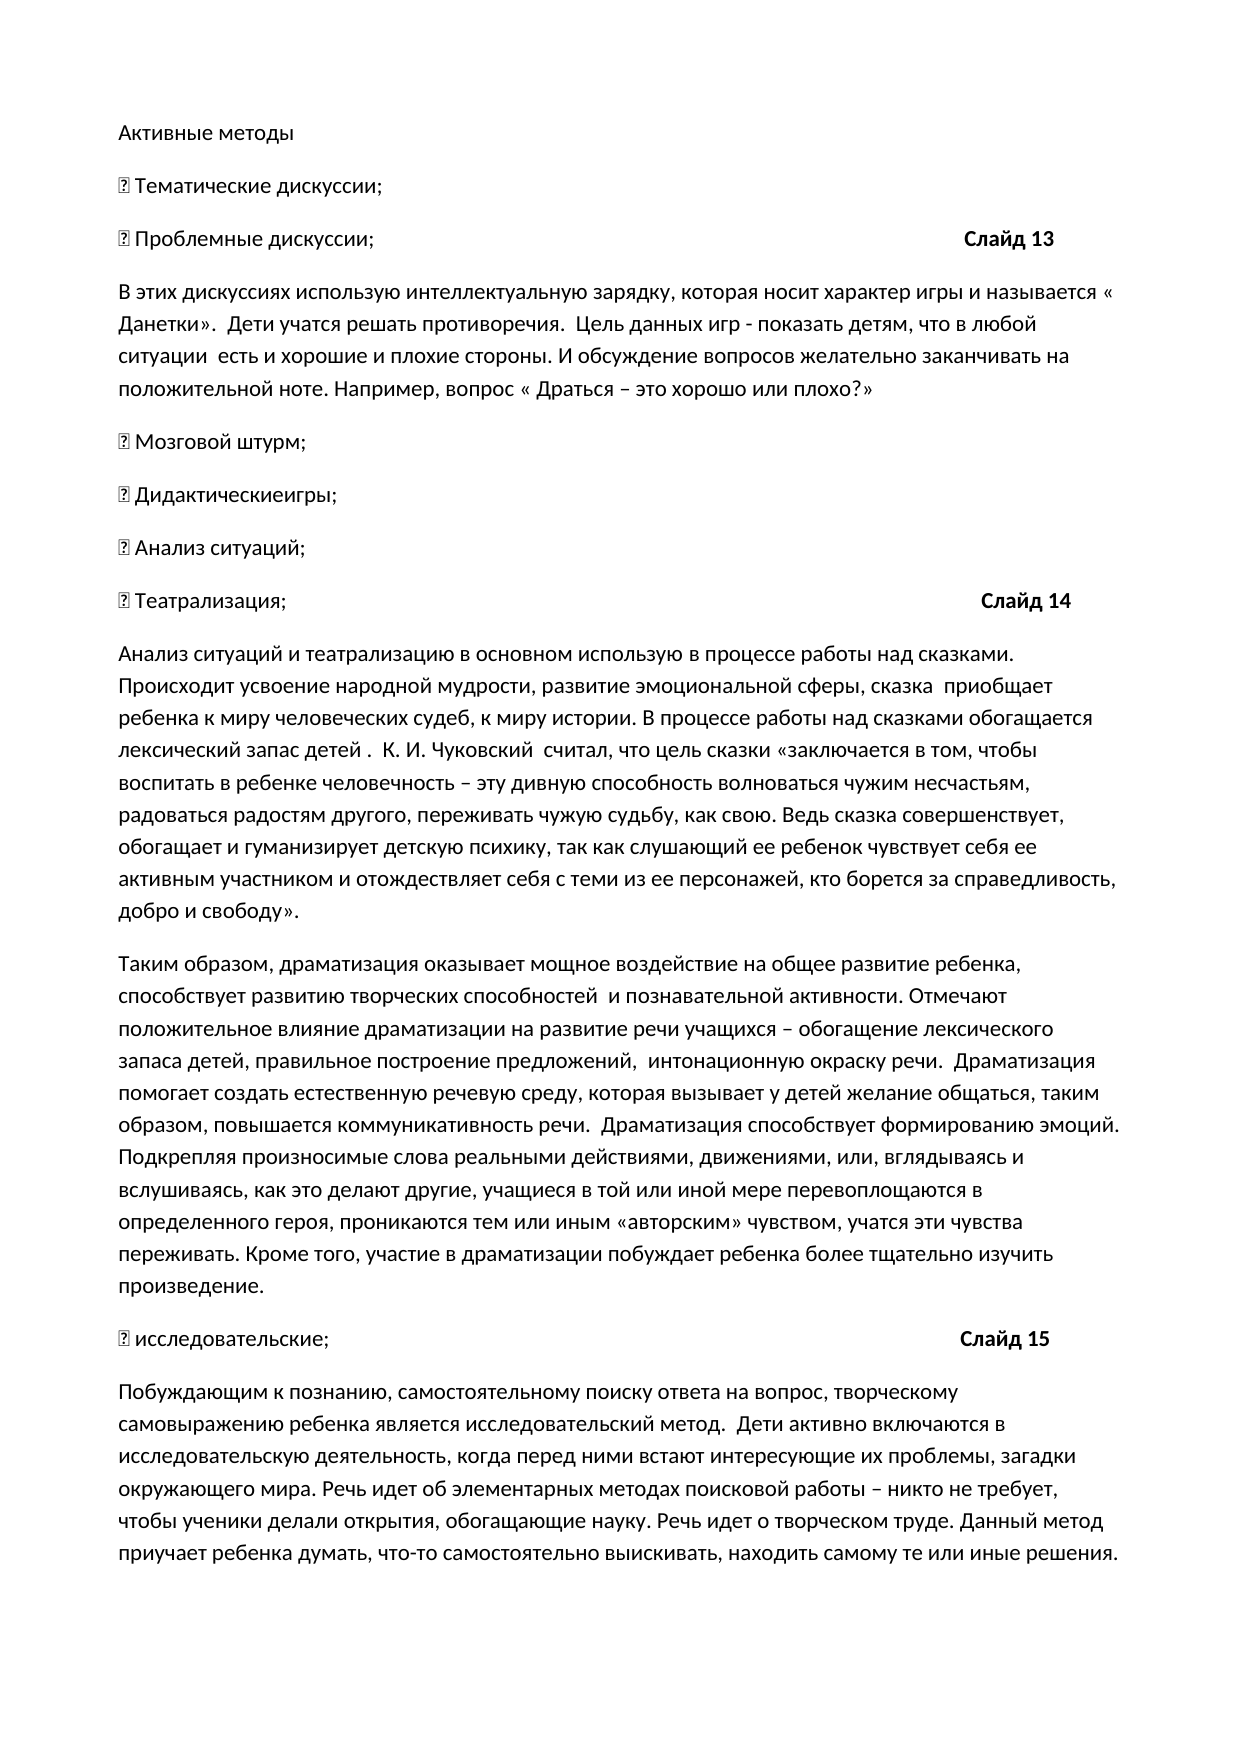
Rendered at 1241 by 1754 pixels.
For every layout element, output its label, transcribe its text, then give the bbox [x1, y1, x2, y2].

text  исследовательские; Слайд 15 [118, 1324, 1122, 1352]
text  Театрализация; Слайд 14 [118, 586, 1122, 614]
text Анализ ситуаций и театрализацию в основном использую в процессе работы над сказками. Происходит усвоение народной мудрости, развитие эмоциональной сферы, сказка приобщает ребенка к миру человеческих судеб, к миру истории. В процессе работы над сказками обогащается лексический запас детей . К. И. Чуковский считал, что цель сказки «заключается в том, чтобы воспитать в ребенке человечность – эту дивную способность волноваться чужим несчастьям, радоваться радостям другого, переживать чужую судьбу, как свою. Ведь сказка совершенствует, обогащает и гуманизирует детскую психику, так как слушающий ее ребенок чувствует себя ее активным участником и отождествляет себя с теми из ее персонажей, кто борется за справедливость, добро и свободу». [118, 639, 1122, 924]
text  Дидактическиеигры; [118, 480, 1122, 508]
text Активные методы [118, 118, 1122, 146]
text  Проблемные дискуссии; Слайд 13 [118, 224, 1122, 252]
text Побуждающим к познанию, самостоятельному поиску ответа на вопрос, творческому самовыражению ребенка является исследовательский метод. Дети активно включаются в исследовательскую деятельность, когда перед ними встают интересующие их проблемы, загадки окружающего мира. Речь идет об элементарных методах поисковой работы – никто не требует, чтобы ученики делали открытия, обогащающие науку. Речь идет о творческом труде. Данный метод приучает ребенка думать, что-то самостоятельно выискивать, находить самому те или иные решения. [118, 1377, 1122, 1566]
text  Тематические дискуссии; [118, 171, 1122, 199]
text В этих дискуссиях использую интеллектуальную зарядку, которая носит характер игры и называется « Данетки». Дети учатся решать противоречия. Цель данных игр - показать детям, что в любой ситуации есть и хорошие и плохие стороны. И обсуждение вопросов желательно заканчивать на положительной ноте. Например, вопрос « Драться – это хорошо или плохо?» [118, 277, 1122, 402]
text  Анализ ситуаций; [118, 533, 1122, 561]
text Таким образом, драматизация оказывает мощное воздействие на общее развитие ребенка, способствует развитию творческих способностей и познавательной активности. Отмечают положительное влияние драматизации на развитие речи учащихся – обогащение лексического запаса детей, правильное построение предложений, интонационную окраску речи. Драматизация помогает создать естественную речевую среду, которая вызывает у детей желание общаться, таким образом, повышается коммуникативность речи. Драматизация способствует формированию эмоций. Подкрепляя произносимые слова реальными действиями, движениями, или, вглядываясь и вслушиваясь, как это делают другие, учащиеся в той или иной мере перевоплощаются в определенного героя, проникаются тем или иным «авторским» чувством, учатся эти чувства переживать. Кроме того, участие в драматизации побуждает ребенка более тщательно изучить произведение. [118, 949, 1122, 1299]
text  Мозговой штурм; [118, 427, 1122, 455]
